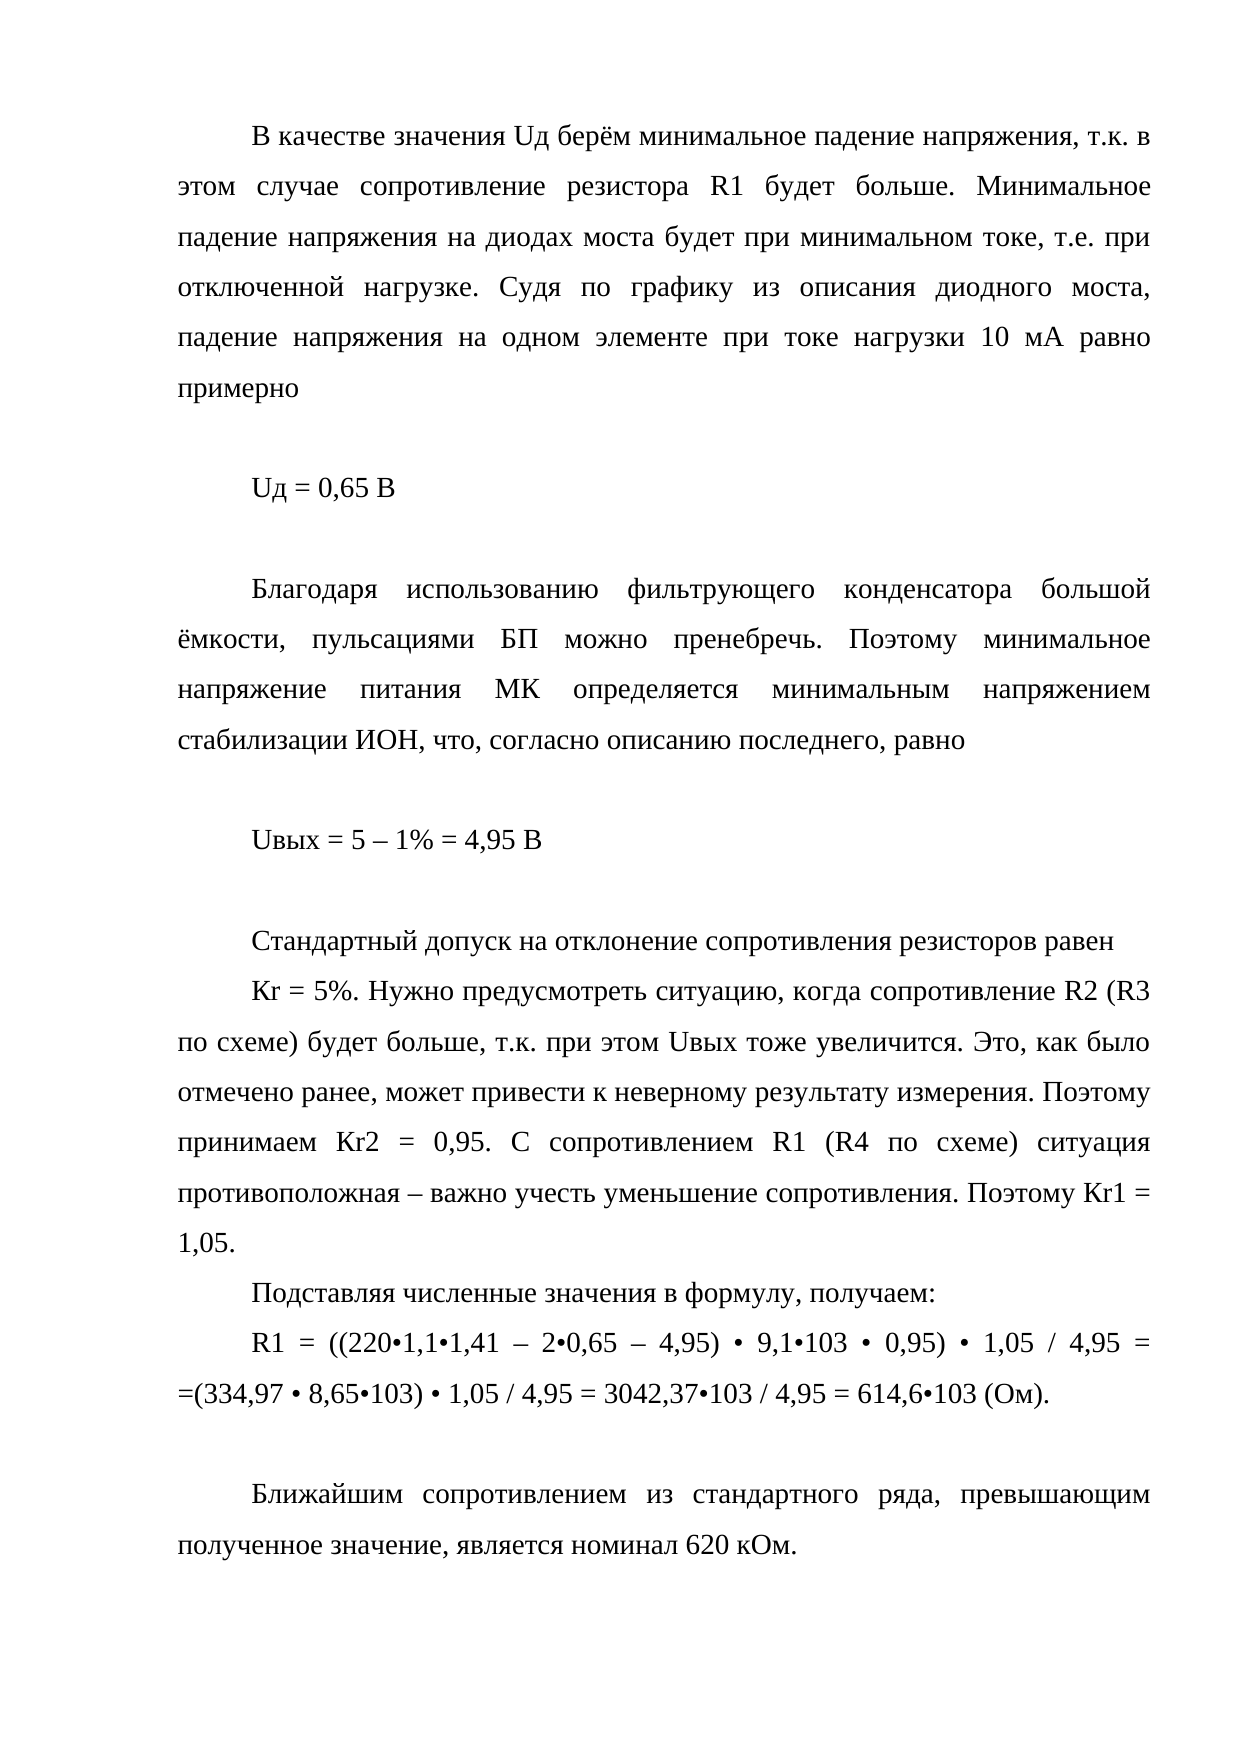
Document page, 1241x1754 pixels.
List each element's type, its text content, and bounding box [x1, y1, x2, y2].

text Кr = 5%. Нужно предусмотреть ситуацию, когда сопротивление R2 (R3 по схеме) будет больше, т.к. при этом Uвых тоже увеличится. Это, как было отмечено ранее, может привести к неверному результату измерения. Поэтому принимаем Кr2 = 0,95. С сопротивлением R1 (R4 по схеме) ситуация противоположная – важно учесть уменьшение сопротивления. Поэтому Кr1 = 1,05. [177, 973, 1152, 1258]
text Стандартный допуск на отклонение сопротивления резисторов равен [177, 923, 1152, 957]
text Ближайшим сопротивлением из стандартного ряда, превышающим полученное значение, является номинал 620 кОм. [177, 1477, 1152, 1560]
text R1 = ((220•1,1•1,41 – 2•0,65 – 4,95) • 9,1•103 • 0,95) • 1,05 / 4,95 = =(334,97 • 8,65•103) • 1,05 / 4,95 = 3042,37•103 / 4,95 = 614,6•103 (Ом). [177, 1326, 1152, 1409]
text В качестве значения Uд берём минимальное падение напряжения, т.к. в этом случае сопротивление резистора R1 будет больше. Минимальное падение напряжения на диодах моста будет при минимальном токе, т.е. при отключенной нагрузке. Судя по графику из описания диодного моста, падение напряжения на одном элементе при токе нагрузки 10 мА равно примерно [177, 118, 1152, 403]
text Благодаря использованию фильтрующего конденсатора большой ёмкости, пульсациями БП можно пренебречь. Поэтому минимальное напряжение питания МК определяется минимальным напряжением стабилизации ИОН, что, согласно описанию последнего, равно [177, 571, 1152, 755]
text Подставляя численные значения в формулу, получаем: [177, 1275, 1152, 1309]
text Uд = 0,65 В [177, 470, 1152, 504]
text Uвых = 5 – 1% = 4,95 В [177, 822, 1152, 856]
